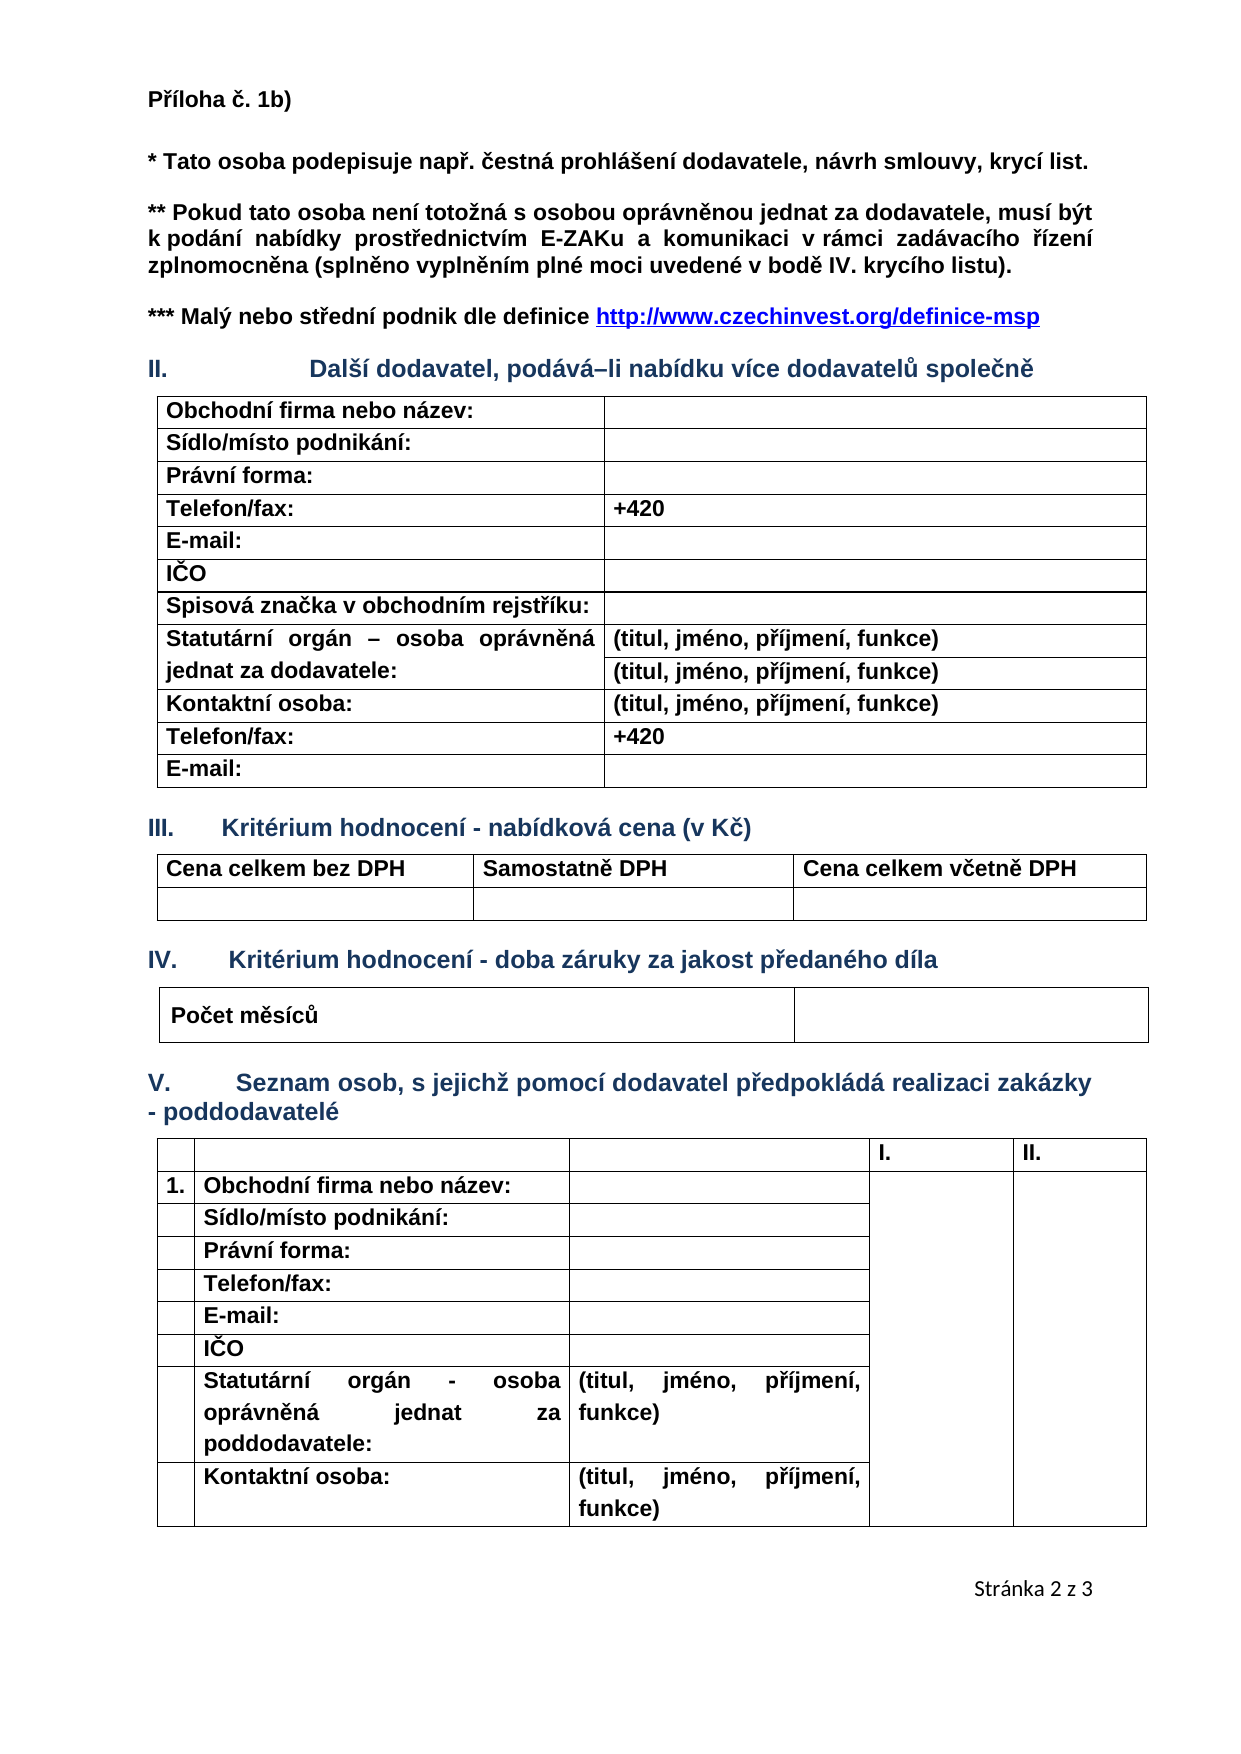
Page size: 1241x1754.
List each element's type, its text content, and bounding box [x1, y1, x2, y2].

table_cell [570, 1270, 869, 1301]
subtitle Seznam osob, s jejichž pomocí dodavatel předpokládá realizaci zakázky - poddodavatelé [148, 1068, 1093, 1126]
table_header I. [870, 1139, 1013, 1171]
table_cell [605, 593, 1146, 624]
subtitle Kritérium hodnocení - doba záruky za jakost předaného díla [148, 946, 1093, 974]
table_cell (titul, jméno, příjmení, funkce) [605, 690, 1146, 722]
table_cell [794, 888, 1146, 919]
table_cell Kontaktní osoba: [195, 1463, 569, 1526]
table_cell [1014, 1172, 1146, 1526]
table_cell Právní forma: [195, 1237, 569, 1268]
table_cell [605, 560, 1146, 591]
table_cell Statutární orgán - osoba oprávněná jednat za poddodavatele: [195, 1367, 569, 1462]
table_header Počet měsíců [160, 988, 794, 1042]
table_cell E-mail: [195, 1302, 569, 1334]
table_cell IČO [195, 1335, 569, 1366]
table_header Samostatně DPH [474, 855, 793, 887]
table_header Obchodní firma nebo název: [158, 397, 604, 428]
table_cell [605, 527, 1146, 559]
table_cell Spisová značka v obchodním rejstříku: [158, 593, 604, 624]
table_cell Telefon/fax: [158, 495, 604, 526]
table_cell 1. [158, 1172, 194, 1203]
table_cell [605, 429, 1146, 461]
subtitle Další dodavatel, podává–li nabídku více dodavatelů společně [148, 354, 1093, 383]
table_cell [605, 462, 1146, 493]
table_cell Statutární orgán – osoba oprávněná jednat za dodavatele: [158, 625, 604, 689]
table_header [570, 1139, 869, 1171]
table_header [605, 397, 1146, 428]
table_header [158, 1139, 194, 1171]
text * Tato osoba podepisuje např. čestná prohlášení dodavatele, návrh smlouvy, krycí list. [148, 148, 1093, 174]
subtitle Kritérium hodnocení - nabídková cena (v Kč) [148, 813, 1093, 842]
table_cell [158, 888, 473, 919]
table_header [195, 1139, 569, 1171]
table_cell E-mail: [158, 527, 604, 559]
table_cell [158, 1367, 194, 1462]
table_cell +420 [605, 723, 1146, 754]
table_header Cena celkem bez DPH [158, 855, 473, 887]
table_cell [870, 1172, 1013, 1526]
table_cell (titul, jméno, příjmení, funkce) [570, 1463, 869, 1526]
table_cell [570, 1302, 869, 1334]
table_cell Sídlo/místo podnikání: [195, 1204, 569, 1236]
table_cell [570, 1172, 869, 1203]
table_cell [158, 1270, 194, 1301]
table_cell [158, 1204, 194, 1236]
text ** Pokud tato osoba není totožná s osobou oprávněnou jednat za dodavatele, musí být k podání nabídky prostřednictvím E-ZAKu a komunikaci v rámci zadávacího řízení zplnomocněna (splněno vyplněním plné moci uvedené v bodě IV. krycího listu). [148, 199, 1093, 278]
table_cell Telefon/fax: [158, 723, 604, 754]
table_cell [158, 1302, 194, 1334]
table_cell Obchodní firma nebo název: [195, 1172, 569, 1203]
table_cell Sídlo/místo podnikání: [158, 429, 604, 461]
table_cell [158, 1335, 194, 1366]
table_cell [570, 1204, 869, 1236]
table_cell [474, 888, 793, 919]
table_cell (titul, jméno, příjmení, funkce) [605, 625, 1146, 657]
table_cell Telefon/fax: [195, 1270, 569, 1301]
table_cell IČO [158, 560, 604, 591]
table_cell (titul, jméno, příjmení, funkce) [570, 1367, 869, 1462]
table_header [795, 988, 1148, 1042]
table_cell +420 [605, 495, 1146, 526]
table_cell [570, 1237, 869, 1268]
table_header Cena celkem včetně DPH [794, 855, 1146, 887]
table_cell [158, 1237, 194, 1268]
table_cell (titul, jméno, příjmení, funkce) [605, 658, 1146, 689]
table_cell [158, 1463, 194, 1526]
table_cell E-mail: [158, 755, 604, 787]
table_cell Právní forma: [158, 462, 604, 493]
table_cell Kontaktní osoba: [158, 690, 604, 722]
table_cell [570, 1335, 869, 1366]
table_header II. [1014, 1139, 1146, 1171]
table_cell [605, 755, 1146, 787]
text *** Malý nebo střední podnik dle definice http://www.czechinvest.org/definice-msp [148, 303, 1093, 329]
